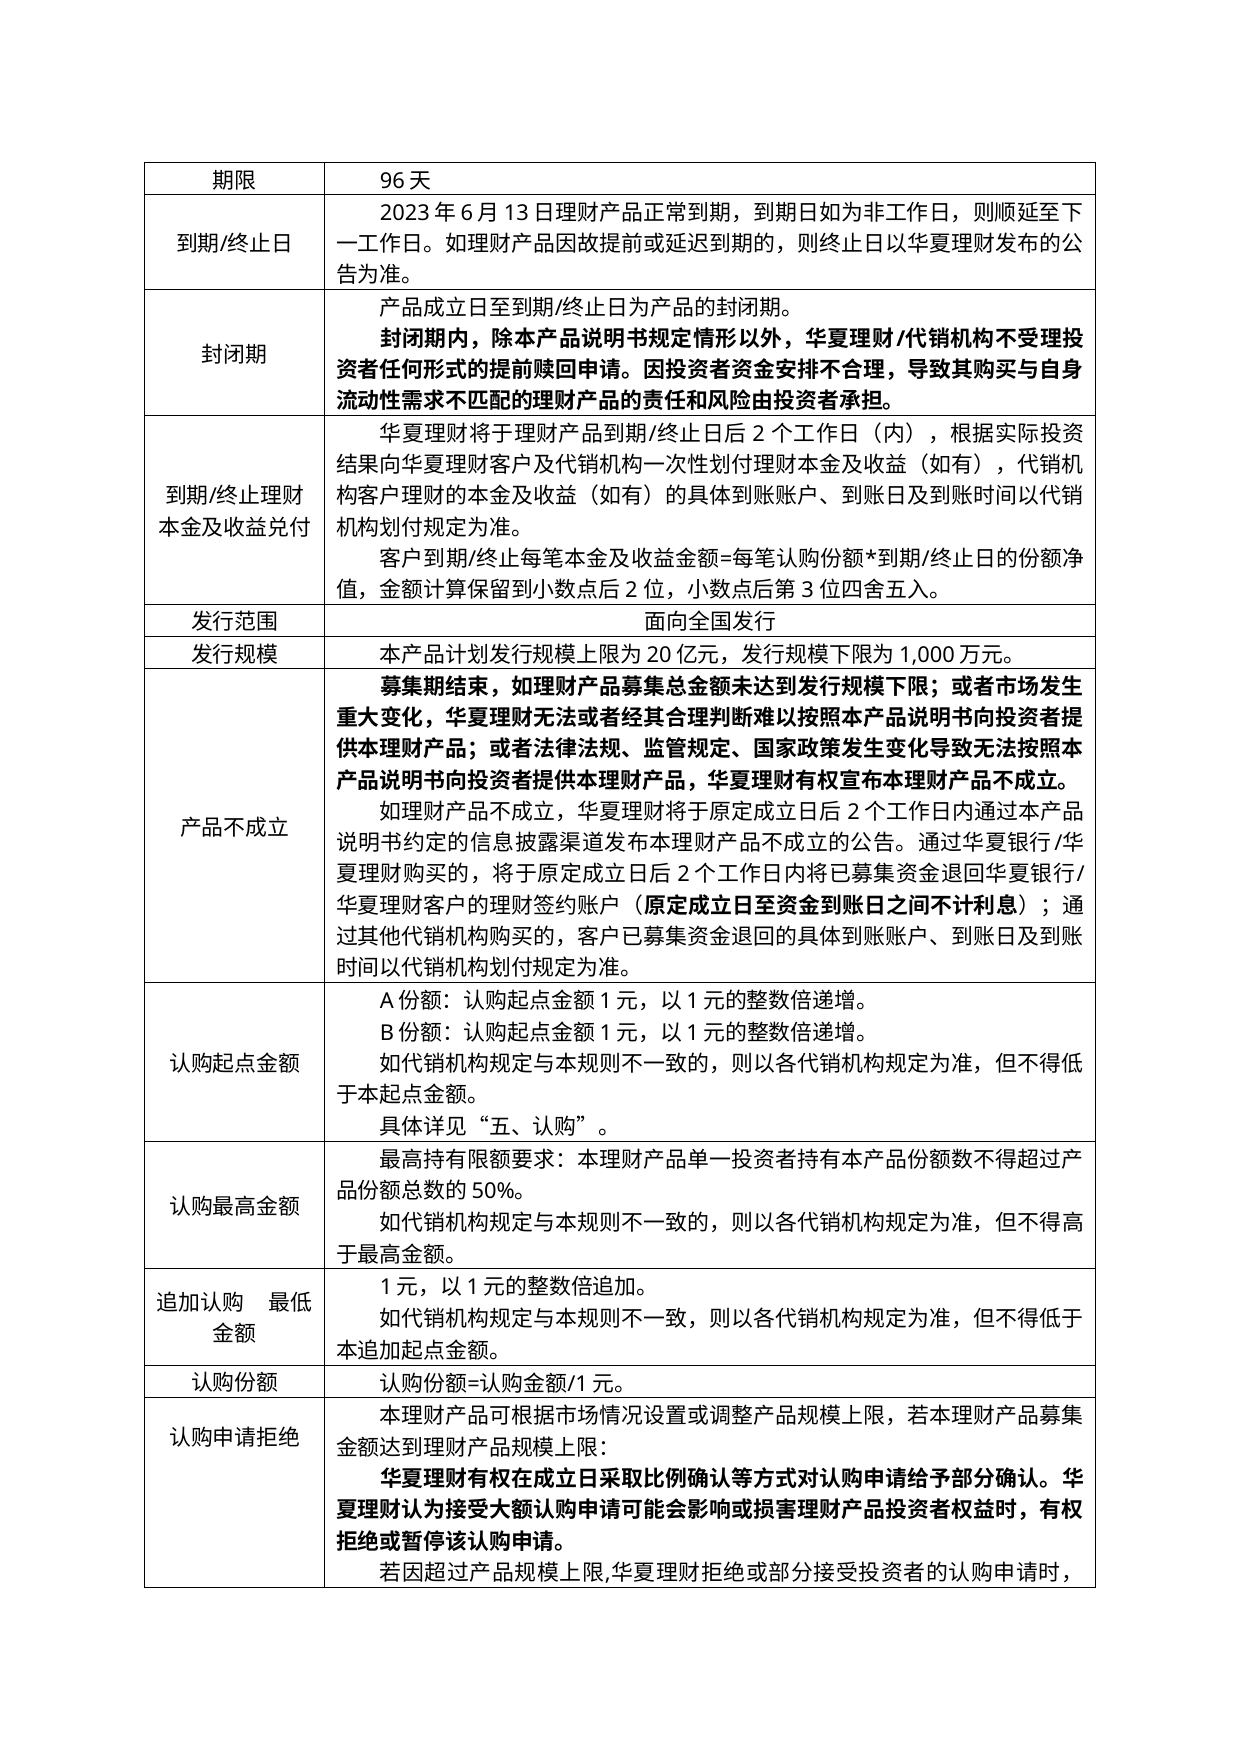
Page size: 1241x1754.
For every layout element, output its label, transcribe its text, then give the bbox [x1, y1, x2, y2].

table_cell 面向全国发行 [325, 605, 1095, 636]
table_cell 产品不成立 [145, 669, 324, 982]
table_cell 本产品计划发行规模上限为20亿元，发行规模下限为1,000万元。 [325, 637, 1095, 668]
table_cell 认购份额 [145, 1366, 324, 1397]
table_cell 认购份额=认购金额/1元。 [325, 1366, 1095, 1397]
table_cell 封闭期 [145, 290, 324, 415]
table_cell 96天 [325, 163, 1095, 194]
table_cell 追加认购 最低金额 [145, 1269, 324, 1364]
table_cell 认购申请拒绝 [145, 1398, 324, 1587]
table_cell 1元，以1元的整数倍追加。 如代销机构规定与本规则不一致，则以各代销机构规定为准，但不得低于本追加起点金额。 [325, 1269, 1095, 1364]
table_cell 发行范围 [145, 605, 324, 636]
table_cell 到期/终止日 [145, 195, 324, 289]
table_cell 募集期结束，如理财产品募集总金额未达到发行规模下限；或者市场发生重大变化，华夏理财无法或者经其合理判断难以按照本产品说明书向投资者提供本理财产品；或者法律法规、监管规定、国家政策发生变化导致无法按照本产品说明书向投资者提供本理财产品，华夏理财有权宣布本理财产品不成立。 如理财产品不成立，华夏理财将于原定成立日后2个工作日内通过本产品说明书约定的信息披露渠道发布本理财产品不成立的公告。通过华夏银行/华夏理财购买的，将于原定成立日后2个工作日内将已募集资金退回华夏银行/华夏理财客户的理财签约账户（原定成立日至资金到账日之间不计利息）；通过其他代销机构购买的，客户已募集资金退回的具体到账账户、到账日及到账时间以代销机构划付规定为准。 [325, 669, 1095, 982]
table_cell 到期/终止理财本金及收益兑付 [145, 416, 324, 604]
table_cell 产品成立日至到期/终止日为产品的封闭期。 封闭期内，除本产品说明书规定情形以外，华夏理财/代销机构不受理投资者任何形式的提前赎回申请。因投资者资金安排不合理，导致其购买与自身流动性需求不匹配的理财产品的责任和风险由投资者承担。 [325, 290, 1095, 415]
table_cell 认购最高金额 [145, 1142, 324, 1268]
table_cell 华夏理财将于理财产品到期/终止日后 2 个工作日（内），根据实际投资结果向华夏理财客户及代销机构一次性划付理财本金及收益（如有），代销机构客户理财的本金及收益（如有）的具体到账账户、到账日及到账时间以代销机构划付规定为准。 客户到期/终止每笔本金及收益金额=每笔认购份额*到期/终止日的份额净值，金额计算保留到小数点后 2 位，小数点后第 3 位四舍五入。 [325, 416, 1095, 604]
table_cell 最高持有限额要求：本理财产品单一投资者持有本产品份额数不得超过产品份额总数的50%。 如代销机构规定与本规则不一致的，则以各代销机构规定为准，但不得高于最高金额。 [325, 1142, 1095, 1268]
table_cell 认购起点金额 [145, 983, 324, 1141]
table_cell 2023年6月13日理财产品正常到期，到期日如为非工作日，则顺延至下一工作日。如理财产品因故提前或延迟到期的，则终止日以华夏理财发布的公告为准。 [325, 195, 1095, 289]
table_cell 发行规模 [145, 637, 324, 668]
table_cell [325, 1398, 1095, 1587]
table_cell 期限 [145, 163, 324, 194]
table_cell A份额：认购起点金额1元，以1元的整数倍递增。 B份额：认购起点金额1元，以1元的整数倍递增。 如代销机构规定与本规则不一致的，则以各代销机构规定为准，但不得低于本起点金额。 具体详见“五、认购”。 [325, 983, 1095, 1141]
